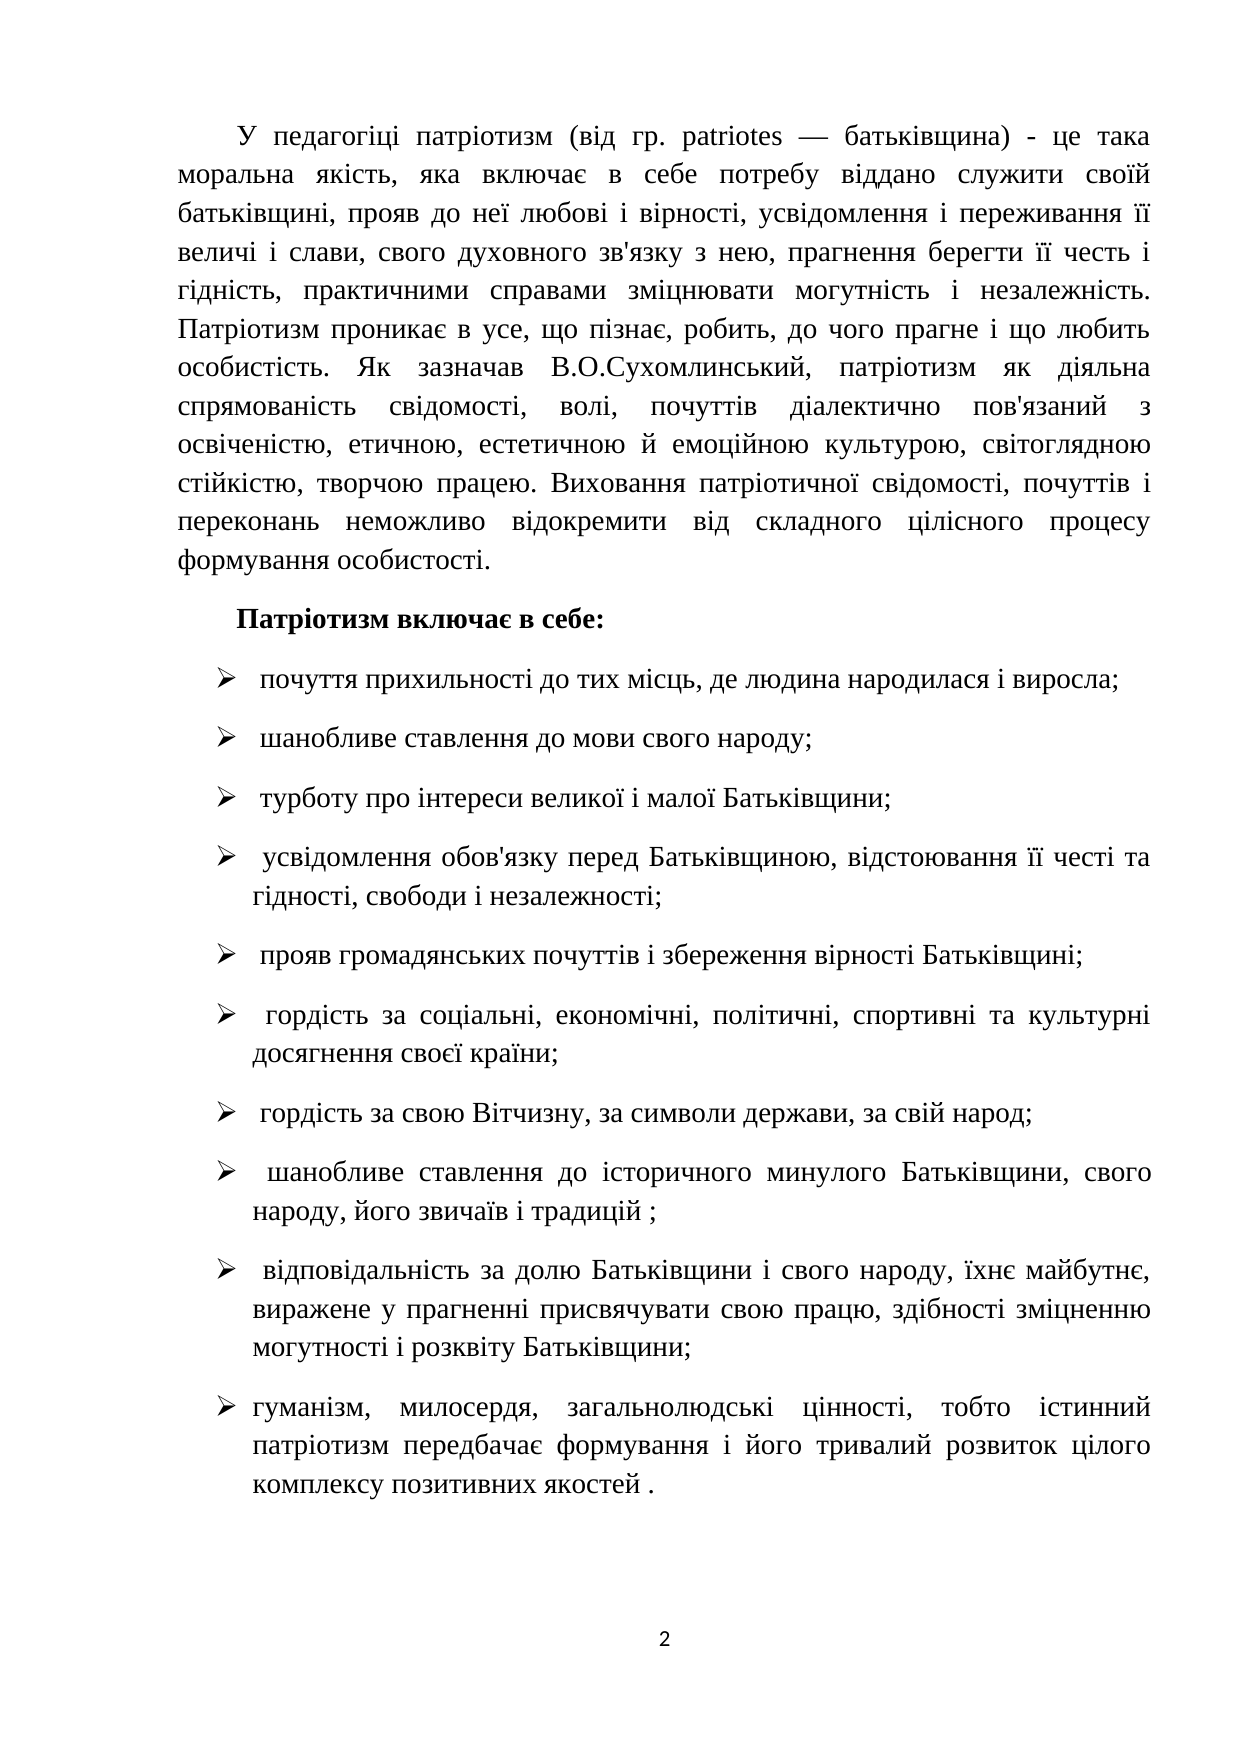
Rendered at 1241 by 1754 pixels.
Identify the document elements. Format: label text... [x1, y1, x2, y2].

list турботу про інтереси великої і малої Батьківщини; [215, 780, 1152, 813]
list відповідальність за долю Батьківщини і свого народу, їхнє майбутнє, виражене у прагненні присвячувати свою працю, здібності зміцненню могутності і розквіту Батьківщини; [215, 1252, 1152, 1363]
list гордість за соціальні, економічні, політичні, спортивні та культурні досягнення своєї країни; [215, 997, 1152, 1069]
list гордість за свою Вітчизну, за символи держави, за свій народ; [215, 1095, 1152, 1128]
list гуманізм, милосердя, загальнолюдські цінності, тобто істинний патріотизм передбачає формування і його тривалий розвиток цілого комплексу позитивних якостей . [215, 1389, 1152, 1499]
text У педагогіці патріотизм (від гр. patriotes — батьківщина) - це така моральна якість, яка включає в себе потребу віддано служити своїй батьківщині, прояв до неї любові і вірності, усвідомлення і переживання її величі і слави, свого духовного зв'язку з нею, прагнення берегти її честь і гідність, практичними справами зміцнювати могутність і незалежність. Патріотизм проникає в усе, що пізнає, робить, до чого прагне і що любить особистість. Як зазначав В.О.Сухомлинський, патріотизм як діяльна спрямованість свідомості, волі, почуттів діалектично пов'язаний з освіченістю, етичною, естетичною й емоційною культурою, світоглядною стійкістю, творчою працею. Виховання патріотичної свідомості, почуттів і переконань неможливо відокремити від складного цілісного процесу формування особистості. [177, 118, 1152, 576]
text Патріотизм включає в себе: [177, 601, 1152, 635]
list прояв громадянських почуттів і збереження вірності Батьківщині; [215, 937, 1152, 971]
list шанобливе ставлення до мови свого народу; [215, 720, 1152, 754]
list усвідомлення обов'язку перед Батьківщиною, відстоювання її честі та гідності, свободи і незалежності; [215, 839, 1152, 911]
list почуття прихильності до тих місць, де людина народилася і виросла; [215, 661, 1152, 694]
list шанобливе ставлення до історичного минулого Батьківщини, свого народу, його звичаїв і традицій ; [215, 1154, 1152, 1226]
